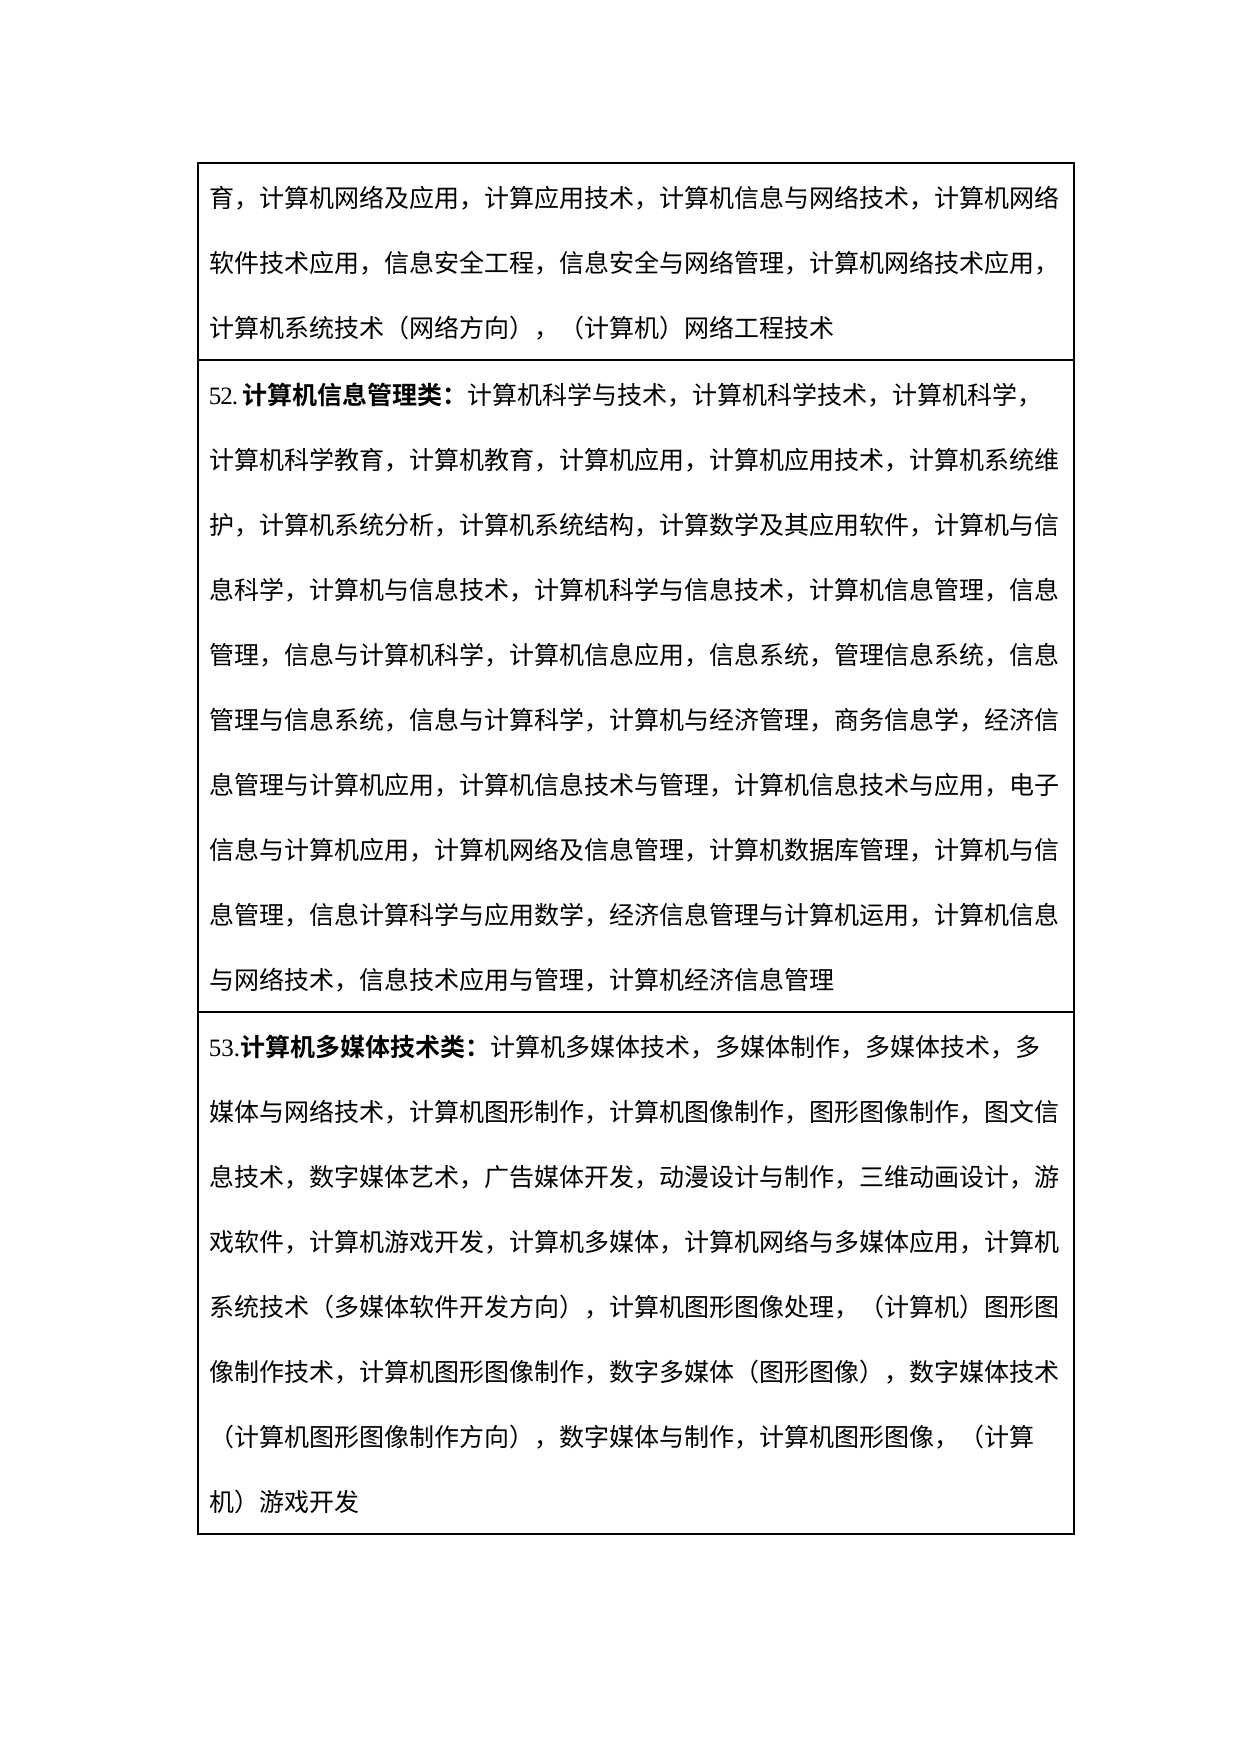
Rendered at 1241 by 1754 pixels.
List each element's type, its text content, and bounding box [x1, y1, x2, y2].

table_cell 53.计算机多媒体技术类：计算机多媒体技术，多媒体制作，多媒体技术，多媒体与网络技术，计算机图形制作，计算机图像制作，图形图像制作，图文信息技术，数字媒体艺术，广告媒体开发，动漫设计与制作，三维动画设计，游戏软件，计算机游戏开发，计算机多媒体，计算机网络与多媒体应用，计算机系统技术（多媒体软件开发方向），计算机图形图像处理，（计算机）图形图像制作技术，计算机图形图像制作，数字多媒体（图形图像），数字媒体技术（计算机图形图像制作方向），数字媒体与制作，计算机图形图像，（计算机）游戏开发 [199, 1013, 1073, 1533]
table_cell 52. 计算机信息管理类：计算机科学与技术，计算机科学技术，计算机科学，计算机科学教育，计算机教育，计算机应用，计算机应用技术，计算机系统维护，计算机系统分析，计算机系统结构，计算数学及其应用软件，计算机与信息科学，计算机与信息技术，计算机科学与信息技术，计算机信息管理，信息管理，信息与计算机科学，计算机信息应用，信息系统，管理信息系统，信息管理与信息系统，信息与计算科学，计算机与经济管理，商务信息学，经济信息管理与计算机应用，计算机信息技术与管理，计算机信息技术与应用，电子信息与计算机应用，计算机网络及信息管理，计算机数据库管理，计算机与信息管理，信息计算科学与应用数学，经济信息管理与计算机运用，计算机信息与网络技术，信息技术应用与管理，计算机经济信息管理 [199, 361, 1073, 1011]
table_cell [199, 164, 1073, 359]
